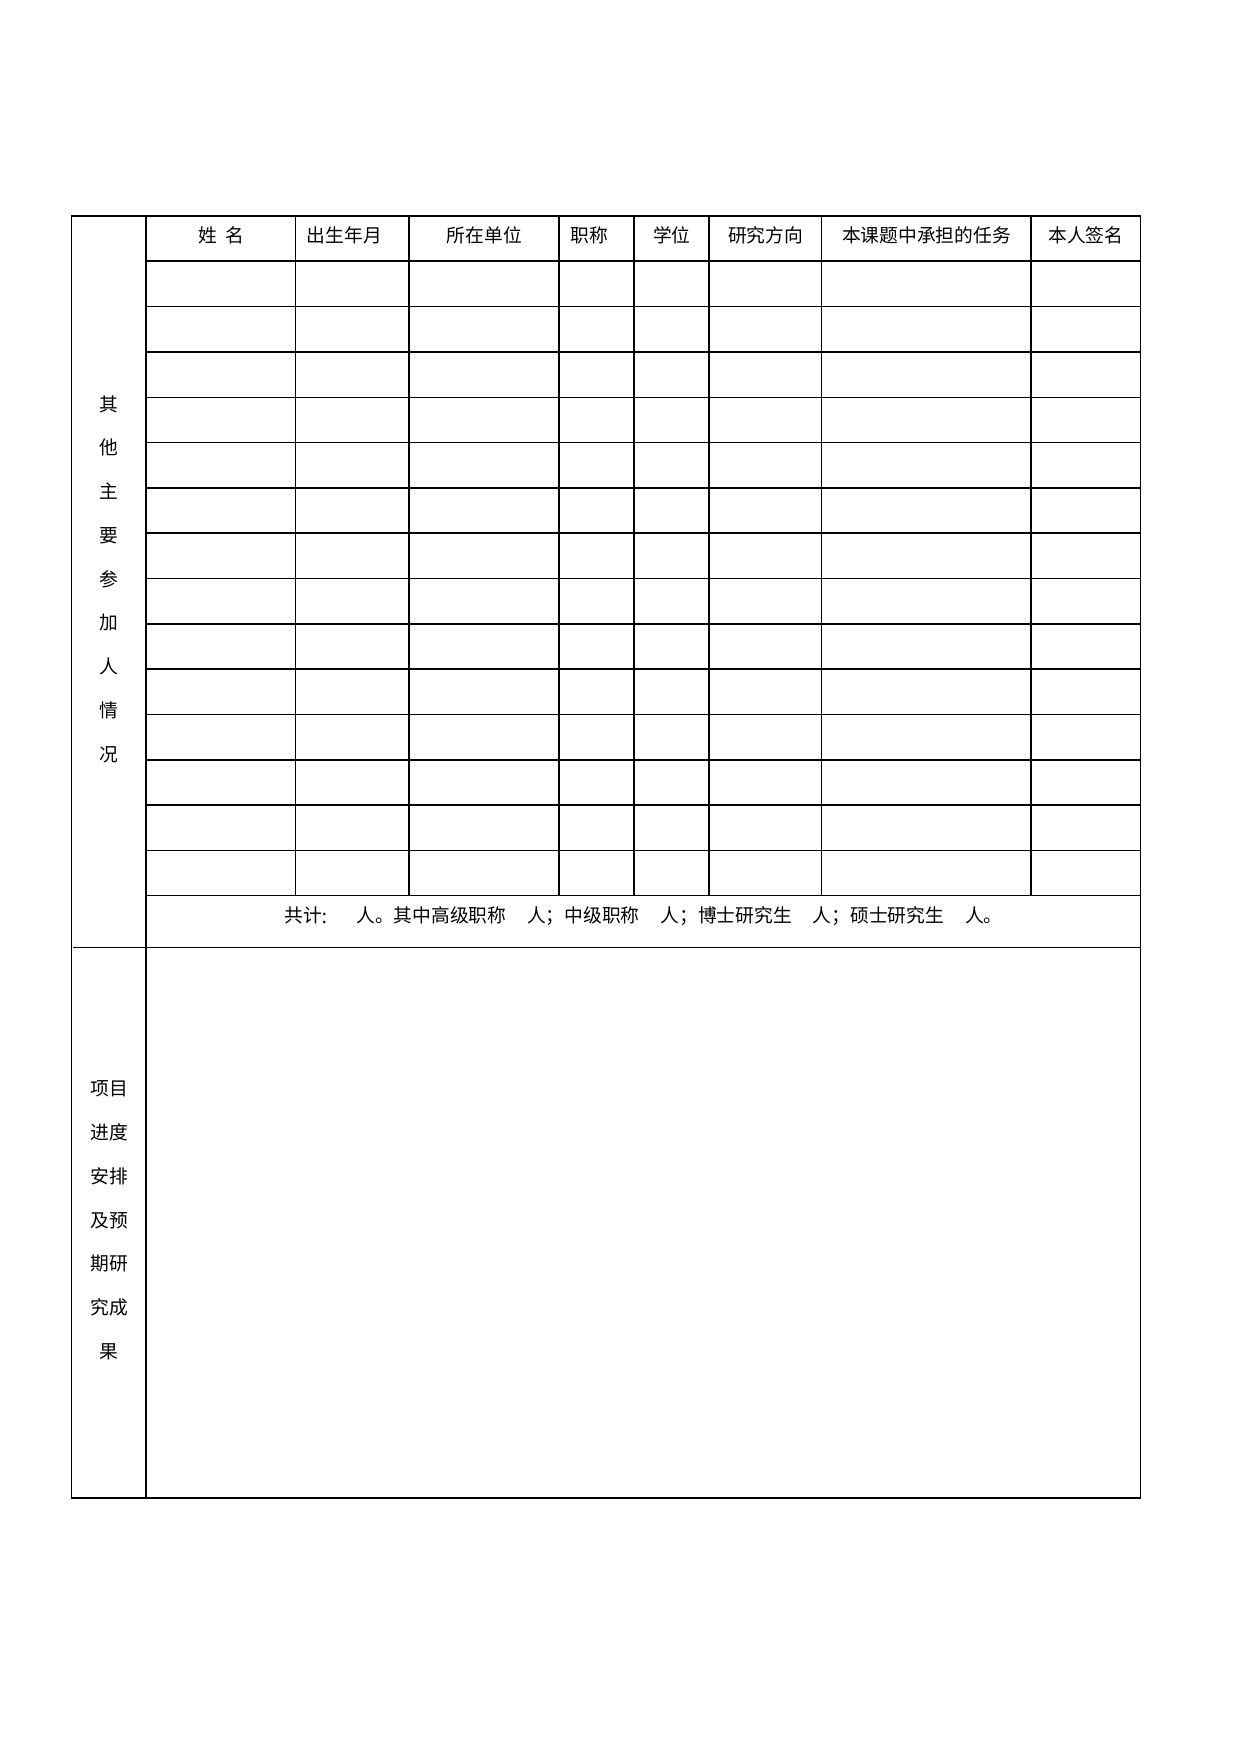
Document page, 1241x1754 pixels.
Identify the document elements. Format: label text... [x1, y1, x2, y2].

table_cell [1032, 715, 1140, 759]
table_cell [822, 398, 1030, 442]
table_cell [147, 948, 1140, 1497]
table_cell [1032, 307, 1140, 351]
table_cell [410, 534, 558, 578]
table_cell [296, 715, 408, 759]
table_cell [635, 262, 708, 306]
table_header 本人签名 [1032, 217, 1140, 260]
table_cell [147, 307, 295, 351]
table_cell [710, 353, 821, 396]
table_cell [822, 262, 1030, 306]
table_cell [296, 851, 408, 895]
table_cell [1032, 806, 1140, 849]
table_cell [560, 534, 633, 578]
table_cell [147, 851, 295, 895]
table_cell [822, 307, 1030, 351]
table_cell [1032, 489, 1140, 532]
table_cell [1032, 579, 1140, 623]
table_cell [1032, 398, 1140, 442]
table_cell [710, 670, 821, 713]
table_header 姓 名 [147, 217, 295, 260]
table_cell [822, 851, 1030, 895]
table_cell [635, 534, 708, 578]
table_cell [635, 670, 708, 713]
table_cell [147, 806, 295, 849]
table_cell [635, 851, 708, 895]
table_cell [296, 443, 408, 487]
table_cell [635, 715, 708, 759]
table_cell [147, 443, 295, 487]
table_cell [822, 489, 1030, 532]
table_cell [410, 715, 558, 759]
table_cell [635, 489, 708, 532]
table_cell [410, 443, 558, 487]
table_cell [560, 398, 633, 442]
table_cell [560, 443, 633, 487]
table_cell [147, 353, 295, 396]
table_header 本课题中承担的任务 [822, 217, 1030, 260]
table_cell [560, 851, 633, 895]
table_header 其 他 主 要 参 加 人 情 况 [72, 217, 145, 947]
table_cell [635, 761, 708, 804]
table_cell [1032, 625, 1140, 668]
table_cell [296, 489, 408, 532]
table_cell [296, 625, 408, 668]
table_cell [410, 670, 558, 713]
table_cell [410, 489, 558, 532]
table_cell [710, 806, 821, 849]
table_header 职称 [560, 217, 633, 260]
table_header 出生年月 [296, 217, 408, 260]
table_cell [710, 443, 821, 487]
table_cell [635, 579, 708, 623]
table_cell [710, 625, 821, 668]
table_cell [560, 806, 633, 849]
table_cell [822, 761, 1030, 804]
table_cell [822, 353, 1030, 396]
table_cell [1032, 534, 1140, 578]
table_cell [410, 398, 558, 442]
table_cell [1032, 670, 1140, 713]
table_cell [560, 262, 633, 306]
table_cell [1032, 851, 1140, 895]
table_cell [296, 398, 408, 442]
table_cell [410, 262, 558, 306]
table_cell [147, 579, 295, 623]
table_cell [296, 579, 408, 623]
table_header 所在单位 [410, 217, 558, 260]
table_cell [147, 670, 295, 713]
table_cell [635, 398, 708, 442]
table_cell [560, 670, 633, 713]
table_cell [410, 353, 558, 396]
table_cell [1032, 761, 1140, 804]
table_cell [635, 353, 708, 396]
table_cell [710, 262, 821, 306]
table_cell [710, 489, 821, 532]
table_cell [635, 307, 708, 351]
table_cell [560, 715, 633, 759]
table_cell [822, 579, 1030, 623]
table_cell [410, 761, 558, 804]
table_header 学位 [635, 217, 708, 260]
table_cell [147, 398, 295, 442]
table_cell [635, 806, 708, 849]
table_cell [296, 761, 408, 804]
table_cell [635, 443, 708, 487]
table_cell [710, 307, 821, 351]
table_cell [710, 715, 821, 759]
table_cell [710, 761, 821, 804]
table_cell [147, 625, 295, 668]
table_cell [635, 625, 708, 668]
table_cell [822, 715, 1030, 759]
table_cell [1032, 353, 1140, 396]
table_cell [710, 534, 821, 578]
table_cell 项目进度安排及预期研究成果 [72, 948, 145, 1497]
table_cell [710, 579, 821, 623]
table_cell [147, 715, 295, 759]
table_cell [147, 489, 295, 532]
table_cell [410, 806, 558, 849]
table_cell [147, 262, 295, 306]
table_header 研究方向 [710, 217, 821, 260]
table_cell [1032, 443, 1140, 487]
table_cell [560, 489, 633, 532]
table_cell [560, 307, 633, 351]
table_cell [822, 443, 1030, 487]
table_cell [1032, 262, 1140, 306]
table_cell [710, 851, 821, 895]
table_cell [560, 353, 633, 396]
table_cell [822, 806, 1030, 849]
table_cell [296, 353, 408, 396]
table_cell [296, 670, 408, 713]
table_cell [296, 262, 408, 306]
table_cell [296, 806, 408, 849]
table_cell [410, 579, 558, 623]
table_cell [560, 579, 633, 623]
table_cell [147, 761, 295, 804]
table_cell [410, 307, 558, 351]
table_cell [560, 625, 633, 668]
table_cell [560, 761, 633, 804]
table_cell [822, 670, 1030, 713]
table_cell [410, 851, 558, 895]
table_cell [296, 534, 408, 578]
table_cell [822, 534, 1030, 578]
table_cell [710, 398, 821, 442]
table_cell [822, 625, 1030, 668]
table_cell [296, 307, 408, 351]
table_cell [147, 534, 295, 578]
table_cell [410, 625, 558, 668]
table_cell 共计: 人。其中高级职称 人；中级职称 人；博士研究生 人；硕士研究生 人。 [147, 896, 1140, 947]
